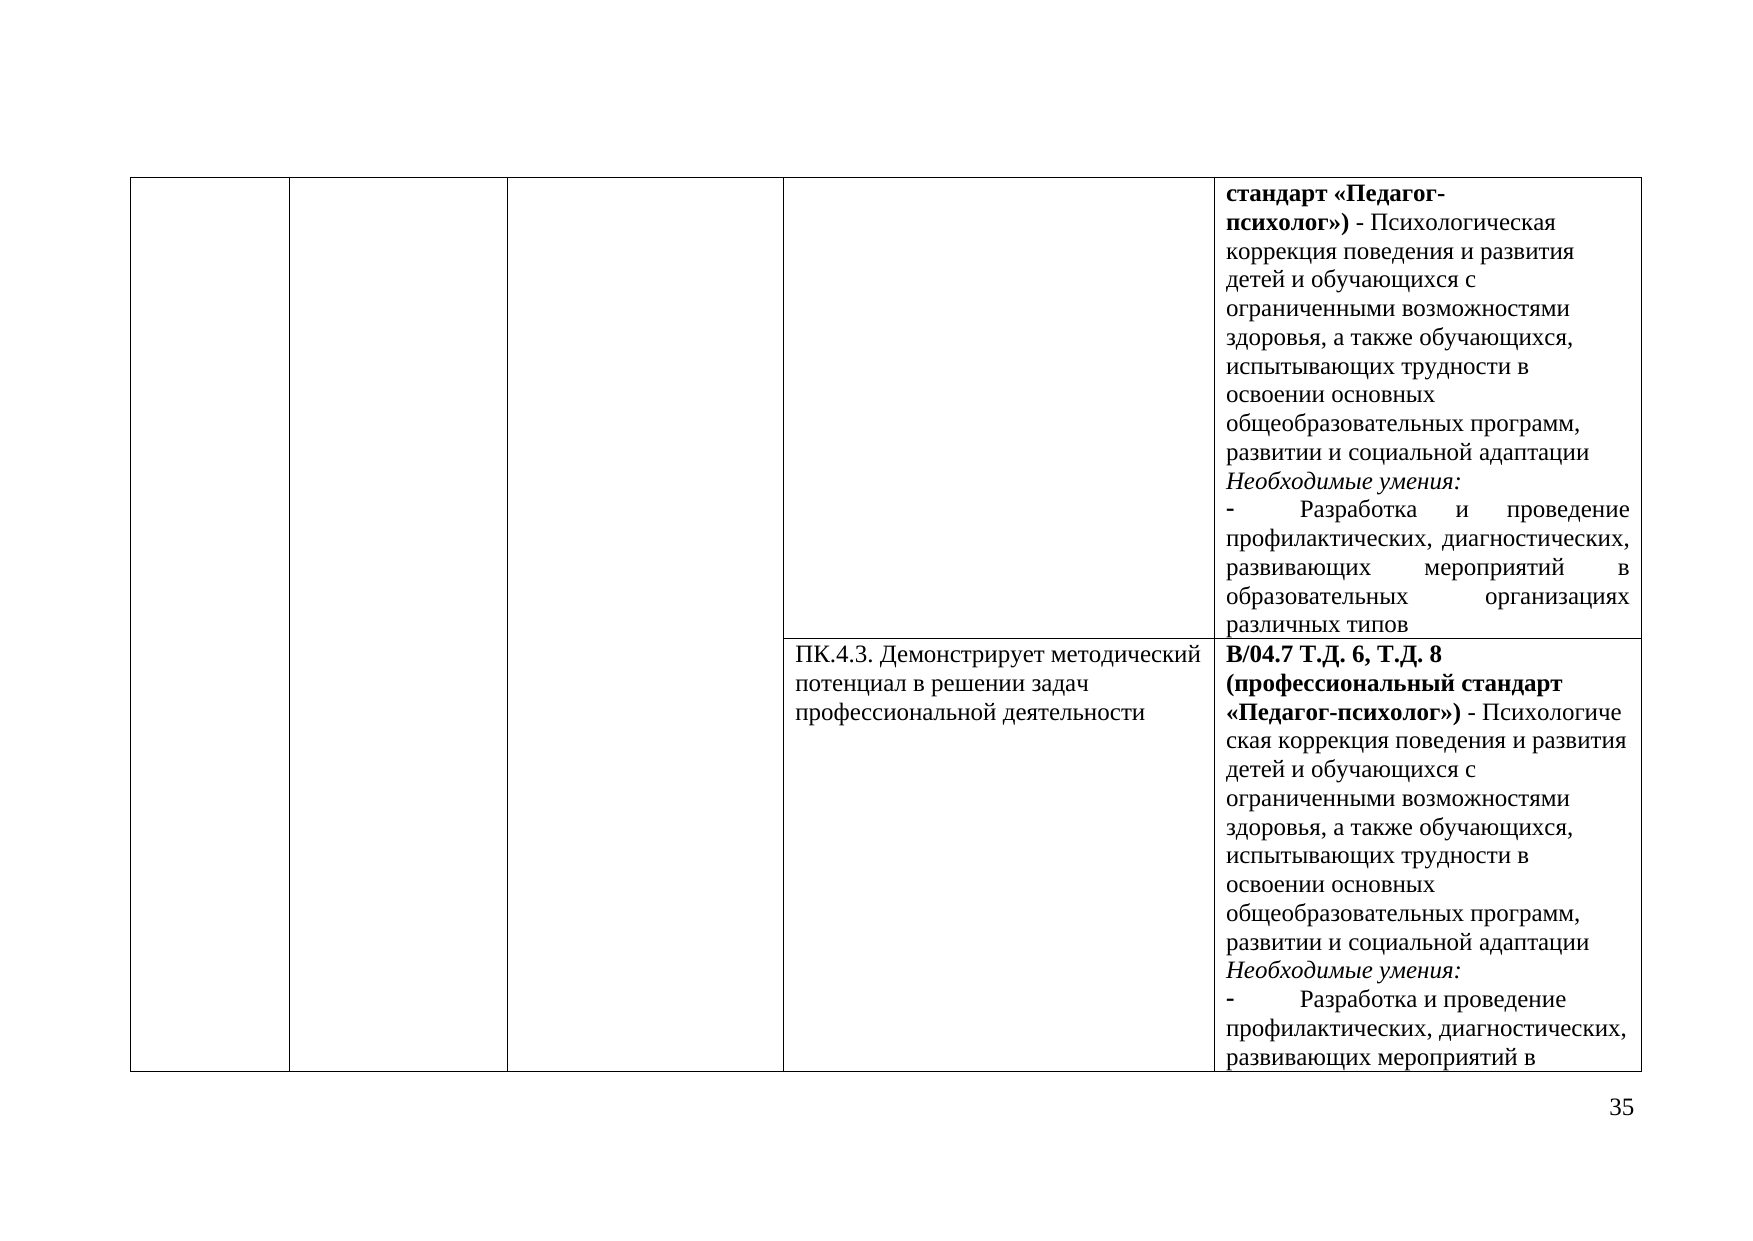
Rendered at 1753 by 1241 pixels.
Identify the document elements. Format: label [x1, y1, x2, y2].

table_cell [784, 639, 1214, 1071]
table_cell [1215, 178, 1641, 638]
table_cell [1215, 639, 1641, 1071]
table_cell [784, 178, 1214, 638]
